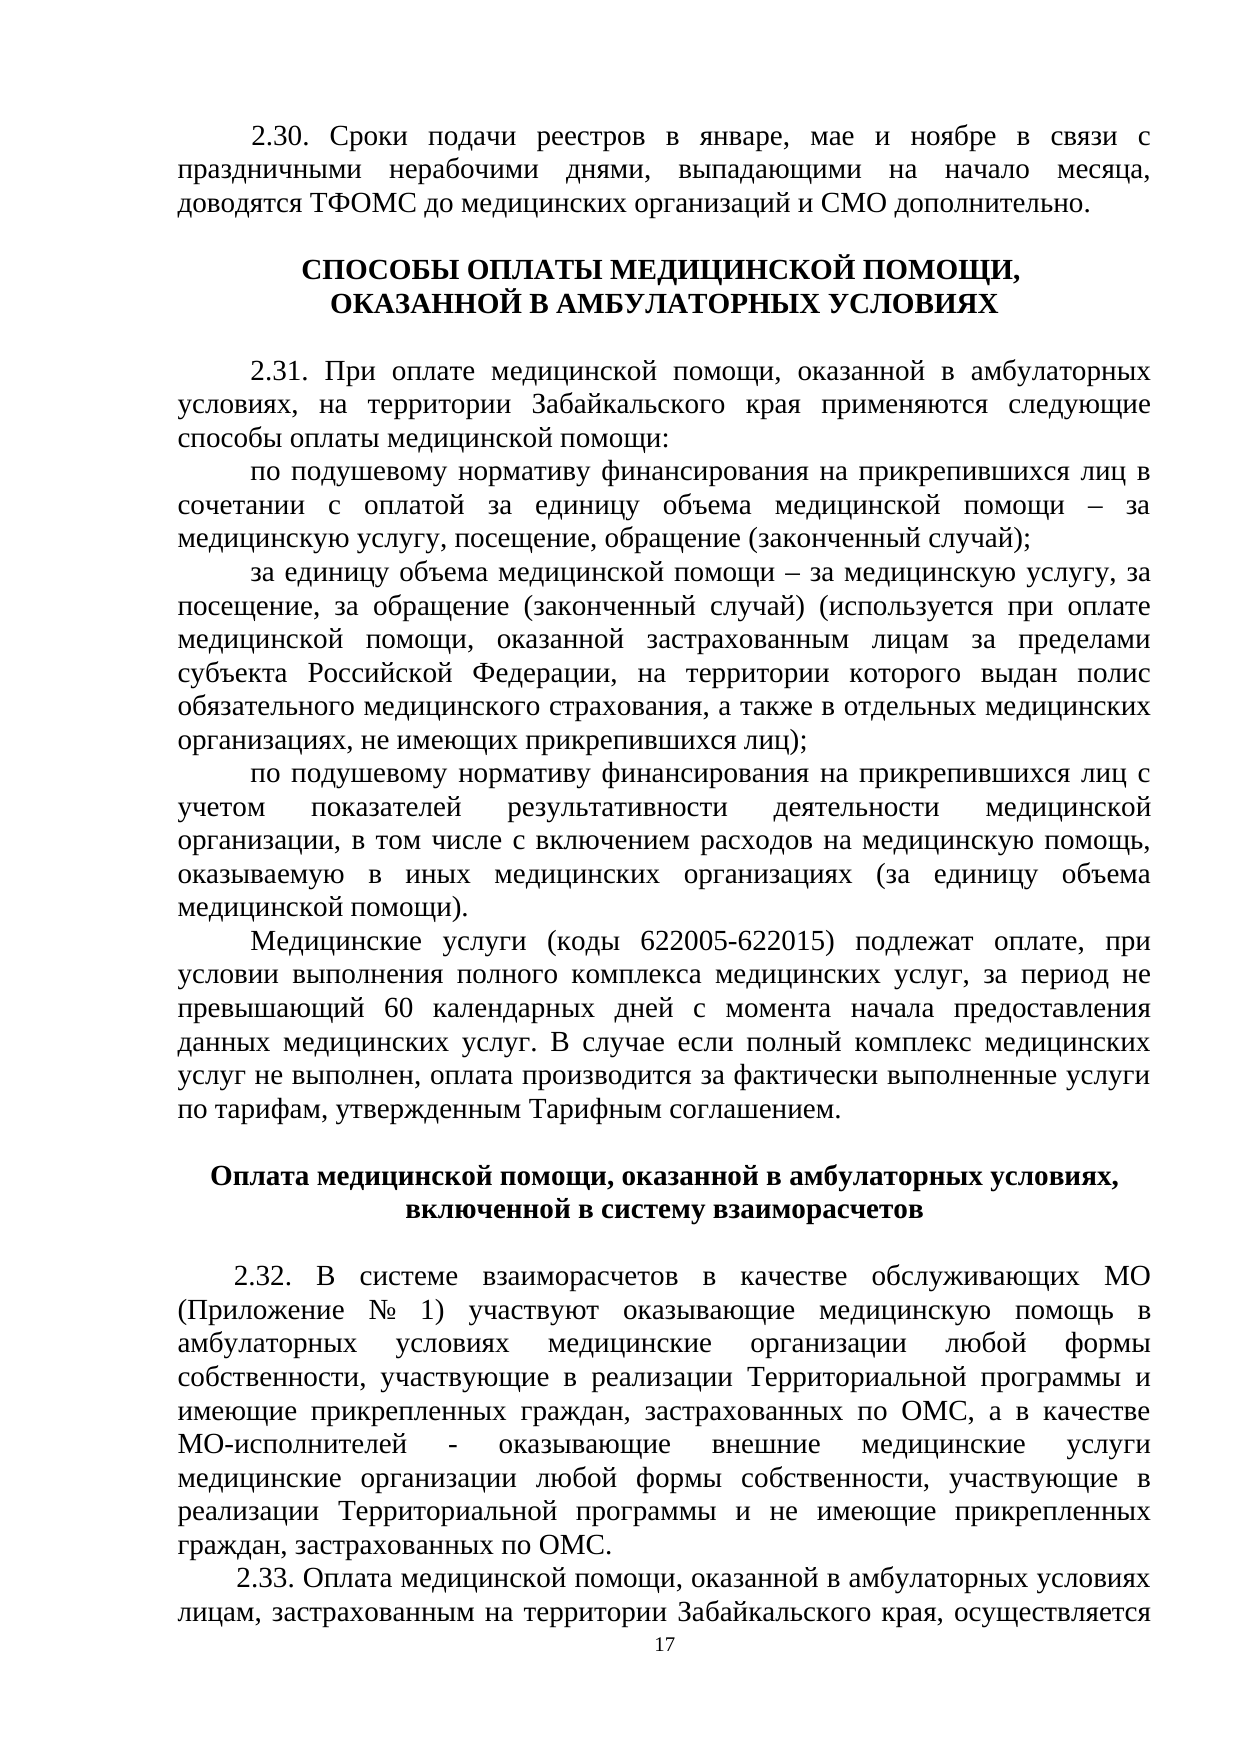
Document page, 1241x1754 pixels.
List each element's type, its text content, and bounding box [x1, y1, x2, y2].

text за единицу объема медицинской помощи – за медицинскую услугу, за посещение, за обращение (законченный случай) (используется при оплате медицинской помощи, оказанной застрахованным лицам за пределами субъекта Российской Федерации, на территории которого выдан полис обязательного медицинского страхования, а также в отдельных медицинских организациях, не имеющих прикрепившихся лиц); [177, 554, 1152, 755]
text 2.31. При оплате медицинской помощи, оказанной в амбулаторных условиях, на территории Забайкальского края применяются следующие способы оплаты медицинской помощи: [177, 353, 1152, 453]
text 2.32. В системе взаиморасчетов в качестве обслуживающих МО (Приложение № 1) участвуют оказывающие медицинскую помощь в амбулаторных условиях медицинские организации любой формы собственности, участвующие в реализации Территориальной программы и имеющие прикрепленных граждан, застрахованных по ОМС, а в качестве МО-исполнителей - оказывающие внешние медицинские услуги медицинские организации любой формы собственности, участвующие в реализации Территориальной программы и не имеющие прикрепленных граждан, застрахованных по ОМС. [177, 1258, 1152, 1560]
text СПОСОБЫ ОПЛАТЫ МЕДИЦИНСКОЙ ПОМОЩИ, ОКАЗАННОЙ В АМБУЛАТОРНЫХ УСЛОВИЯХ [177, 252, 1152, 319]
text Оплата медицинской помощи, оказанной в амбулаторных условиях, включенной в систему взаиморасчетов [177, 1158, 1152, 1225]
text Медицинские услуги (коды 622005-622015) подлежат оплате, при условии выполнения полного комплекса медицинских услуг, за период не превышающий 60 календарных дней с момента начала предоставления данных медицинских услуг. В случае если полный комплекс медицинских услуг не выполнен, оплата производится за фактически выполненные услуги по тарифам, утвержденным Тарифным соглашением. [177, 923, 1152, 1124]
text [177, 1560, 1152, 1627]
text по подушевому нормативу финансирования на прикрепившихся лиц в сочетании с оплатой за единицу объема медицинской помощи – за медицинскую услугу, посещение, обращение (законченный случай); [177, 453, 1152, 554]
text по подушевому нормативу финансирования на прикрепившихся лиц с учетом показателей результативности деятельности медицинской организации, в том числе с включением расходов на медицинскую помощь, оказываемую в иных медицинских организациях (за единицу объема медицинской помощи). [177, 755, 1152, 923]
text 2.30. Сроки подачи реестров в январе, мае и ноябре в связи с праздничными нерабочими днями, выпадающими на начало месяца, доводятся ТФОМС до медицинских организаций и СМО дополнительно. [177, 118, 1152, 219]
